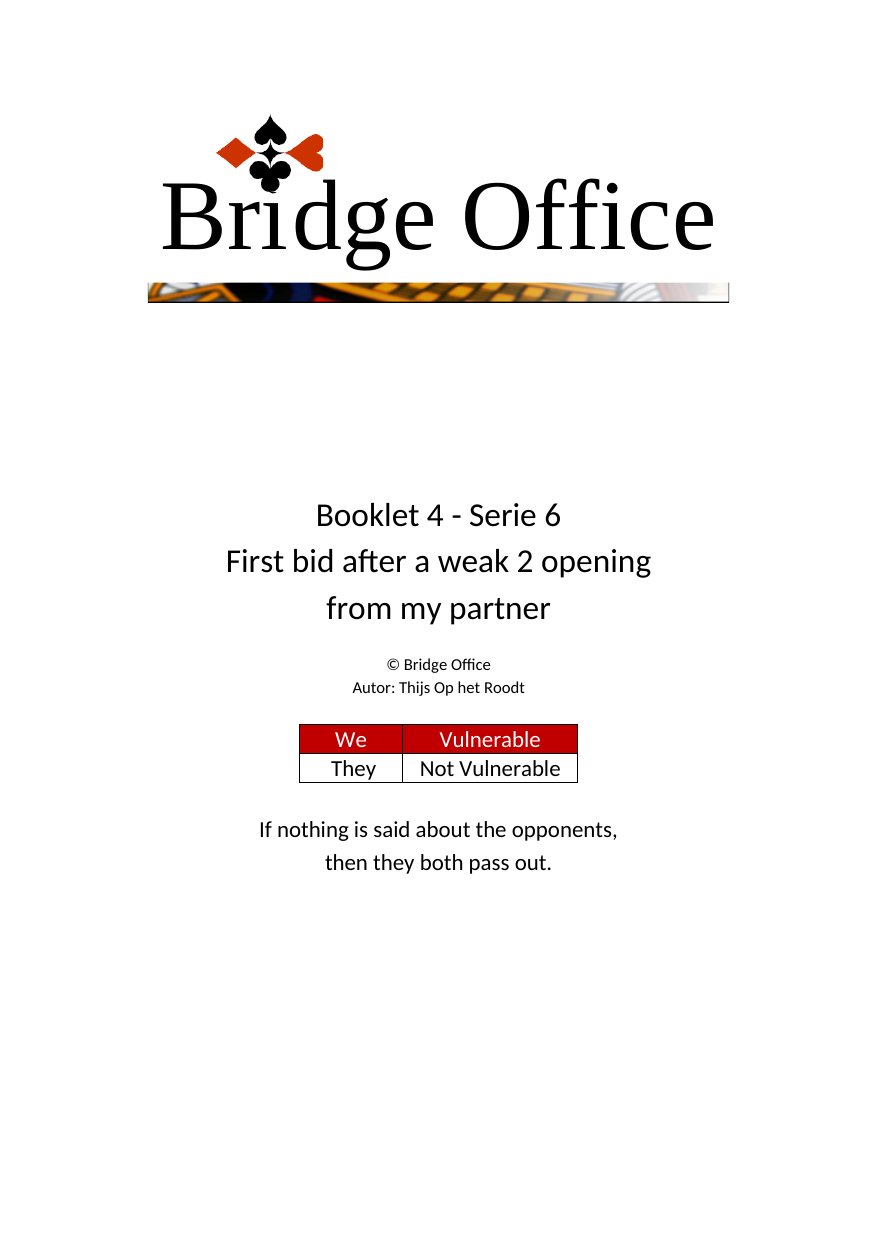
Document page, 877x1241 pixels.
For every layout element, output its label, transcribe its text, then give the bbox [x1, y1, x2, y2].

text Booklet 4 - Serie 6 [148, 447, 729, 534]
text If nothing is said about the opponents, [148, 816, 729, 843]
table_cell They [300, 754, 402, 782]
text Autor: Thijs Op het Roodt [148, 677, 729, 698]
picture [147, 283, 730, 303]
table_header Vulnerable [403, 725, 577, 753]
text First bid after a weak 2 opening [148, 540, 729, 581]
text then they both pass out. [148, 848, 729, 876]
table_cell Not Vulnerable [403, 754, 577, 782]
table_header We [300, 725, 402, 753]
text from my partner © Bridge Office [148, 587, 729, 674]
